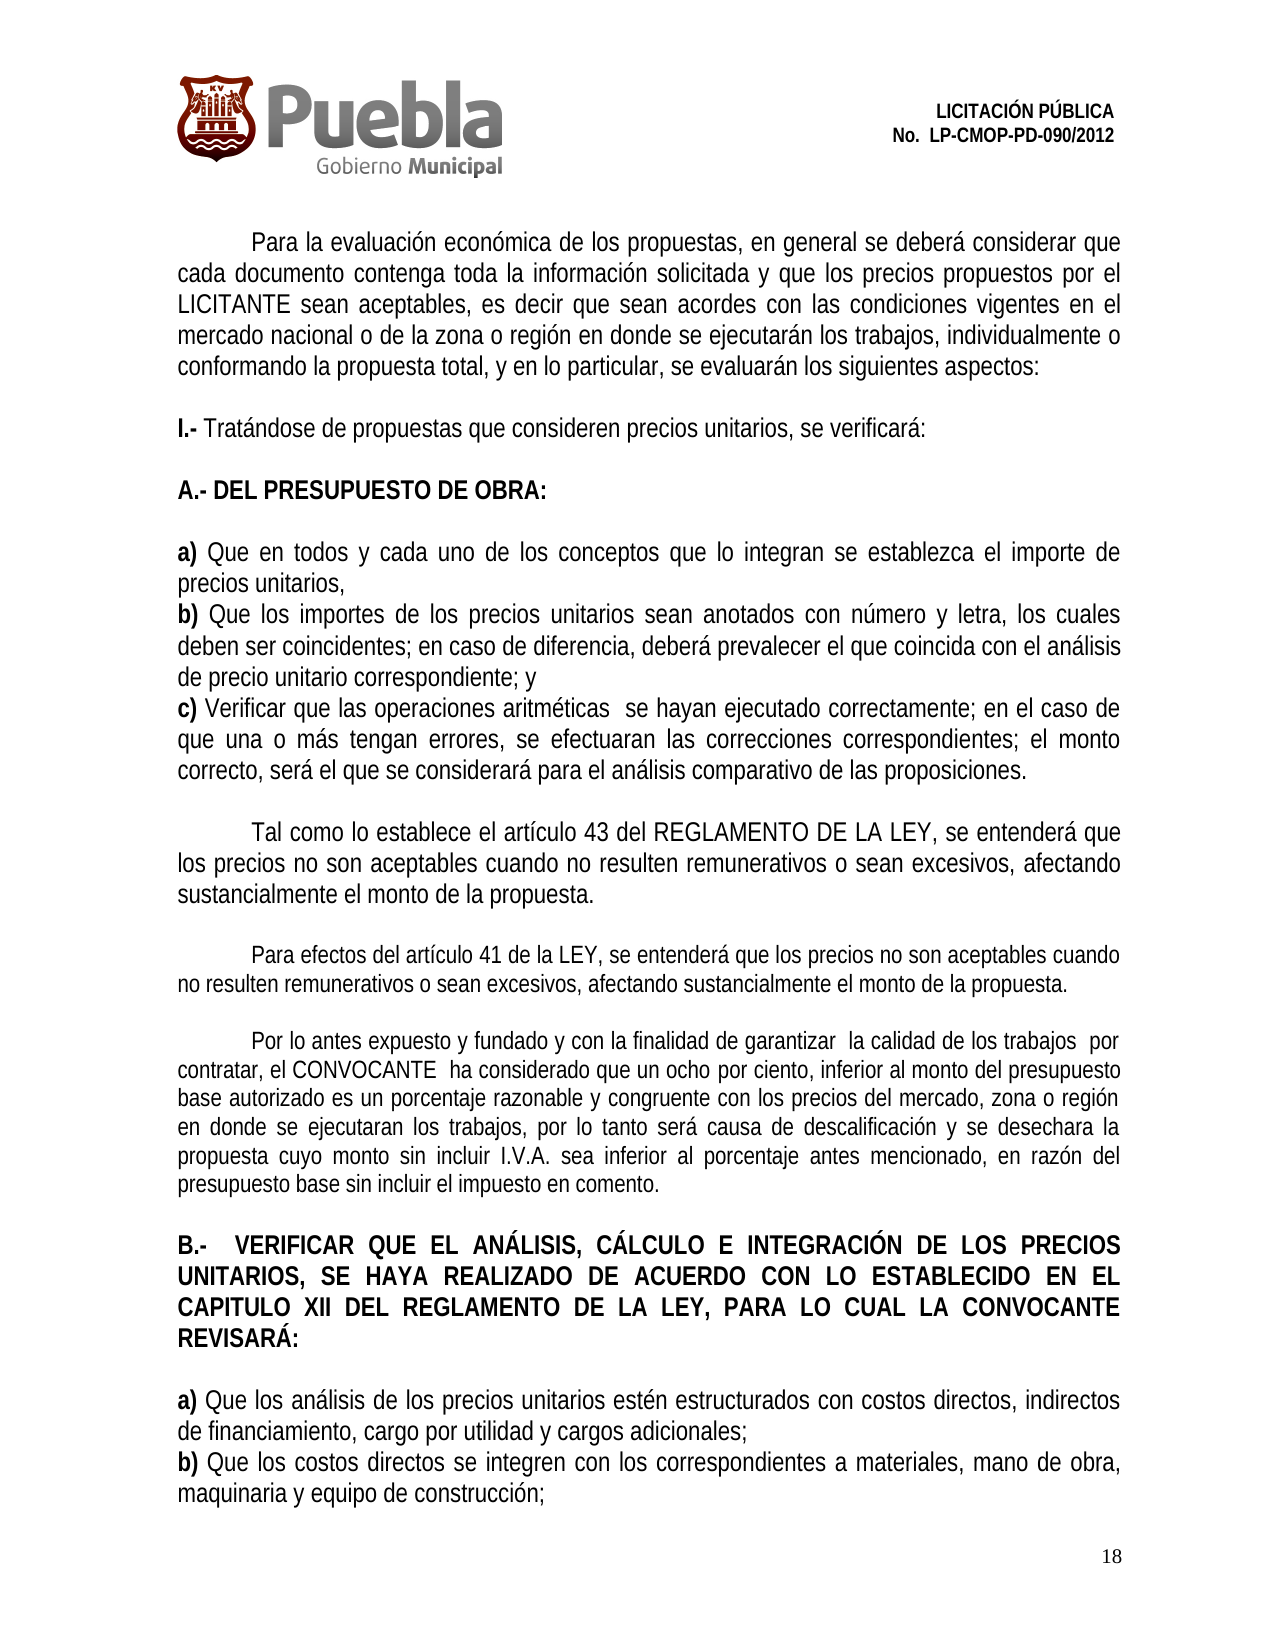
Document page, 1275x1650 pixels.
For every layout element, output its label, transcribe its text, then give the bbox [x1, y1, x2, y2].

text Para efectos del artículo 41 de la LEY, se entenderá que los precios no son aceptables cuando no resulten remunerativos o sean excesivos, afectando sustancialmente el monto de la propuesta. [177, 940, 1122, 997]
text Para la evaluación económica de los propuestas, en general se deberá considerar que cada documento contenga toda la información solicitada y que los precios propuestos por el LICITANTE sean aceptables, es decir que sean acordes con las condiciones vigentes en el mercado nacional o de la zona o región en donde se ejecutarán los trabajos, individualmente o conformando la propuesta total, y en lo particular, se evaluarán los siguientes aspectos: [177, 226, 1122, 381]
text b) Que los importes de los precios unitarios sean anotados con número y letra, los cuales deben ser coincidentes; en caso de diferencia, deberá prevalecer el que coincida con el análisis de precio unitario correspondiente; y [177, 599, 1122, 692]
text c) Verificar que las operaciones aritméticas se hayan ejecutado correctamente; en el caso de que una o más tengan errores, se efectuaran las correcciones correspondientes; el monto correcto, será el que se considerará para el análisis comparativo de las proposiciones. [177, 692, 1122, 785]
text I.- Tratándose de propuestas que consideren precios unitarios, se verificará: [177, 412, 1122, 443]
text Por lo antes expuesto y fundado y con la finalidad de garantizar la calidad de los trabajos por contratar, el CONVOCANTE ha considerado que un ocho por ciento, inferior al monto del presupuesto base autorizado es un porcentaje razonable y congruente con los precios del mercado, zona o región en donde se ejecutaran los trabajos, por lo tanto será causa de descalificación y se desechara la propuesta cuyo monto sin incluir I.V.A. sea inferior al porcentaje antes mencionado, en razón del presupuesto base sin incluir el impuesto en comento. [177, 1026, 1122, 1198]
text a) Que los análisis de los precios unitarios estén estructurados con costos directos, indirectos de financiamiento, cargo por utilidad y cargos adicionales; [177, 1384, 1122, 1446]
text a) Que en todos y cada uno de los conceptos que lo integran se establezca el importe de precios unitarios, [177, 537, 1122, 599]
text A.- DEL PRESUPUESTO DE OBRA: [177, 474, 1122, 506]
picture [177, 75, 502, 178]
text b) Que los costos directos se integren con los correspondientes a materiales, mano de obra, maquinaria y equipo de construcción; [177, 1446, 1122, 1508]
text B.- VERIFICAR QUE EL ANÁLISIS, CÁLCULO E INTEGRACIÓN DE LOS PRECIOS UNITARIOS, SE HAYA REALIZADO DE ACUERDO CON LO ESTABLECIDO EN EL CAPITULO XII DEL REGLAMENTO DE LA LEY, PARA LO CUAL LA CONVOCANTE REVISARÁ: [177, 1229, 1122, 1353]
text Tal como lo establece el artículo 43 del REGLAMENTO DE LA LEY, se entenderá que los precios no son aceptables cuando no resulten remunerativos o sean excesivos, afectando sustancialmente el monto de la propuesta. [177, 816, 1122, 909]
